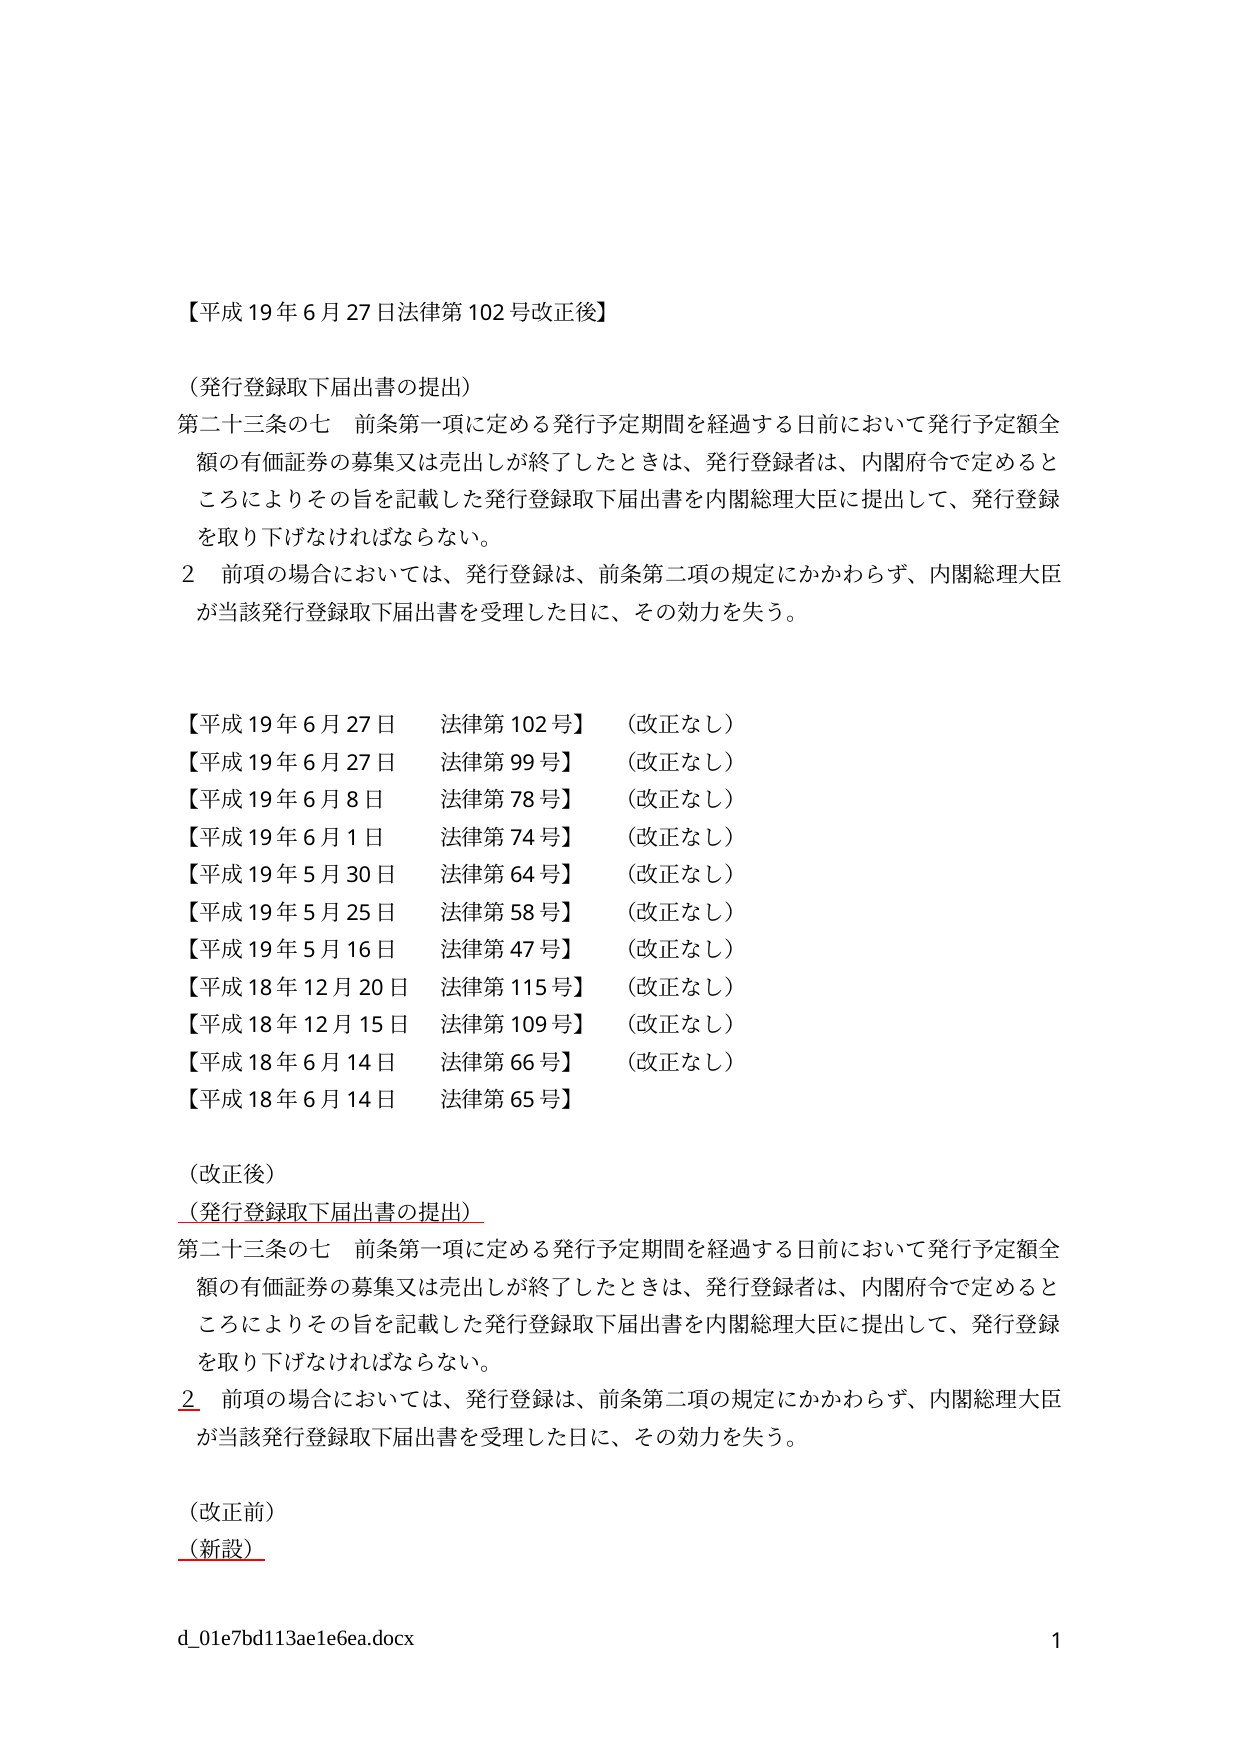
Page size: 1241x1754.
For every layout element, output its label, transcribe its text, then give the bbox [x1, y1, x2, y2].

text 【平成18年6月14日 法律第65号】 [177, 1079, 1063, 1117]
text ２ 前項の場合においては、発行登録は、前条第二項の規定にかかわらず、内閣総理大臣が当該発行登録取下届出書を受理した日に、その効力を失う。 [177, 554, 1063, 629]
text 【平成18年12月20日 法律第115号】 （改正なし） [177, 967, 1063, 1004]
text 第二十三条の七 前条第一項に定める発行予定期間を経過する日前において発行予定額全額の有価証券の募集又は売出しが終了したときは、発行登録者は、内閣府令で定めるところによりその旨を記載した発行登録取下届出書を内閣総理大臣に提出して、発行登録を取り下げなければならない。 [177, 404, 1063, 554]
text 【平成19年6月8日 法律第78号】 （改正なし） [177, 779, 1063, 817]
text （改正前） [177, 1492, 1063, 1529]
text 【平成19年6月27日 法律第102号】 （改正なし） [177, 704, 1063, 742]
text （新設） [177, 1529, 1063, 1567]
text ２ 前項の場合においては、発行登録は、前条第二項の規定にかかわらず、内閣総理大臣が当該発行登録取下届出書を受理した日に、その効力を失う。 [177, 1379, 1063, 1454]
text 【平成19年5月30日 法律第64号】 （改正なし） [177, 854, 1063, 892]
text 【平成19年6月27日法律第102号改正後】 [177, 292, 1063, 329]
text 【平成19年5月25日 法律第58号】 （改正なし） [177, 892, 1063, 929]
text 【平成19年6月1日 法律第74号】 （改正なし） [177, 817, 1063, 854]
text 【平成18年12月15日 法律第109号】 （改正なし） [177, 1004, 1063, 1042]
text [177, 1229, 1063, 1379]
text 【平成19年5月16日 法律第47号】 （改正なし） [177, 929, 1063, 967]
text 【平成18年6月14日 法律第66号】 （改正なし） [177, 1042, 1063, 1079]
text （改正後） [177, 1154, 1063, 1192]
text （発行登録取下届出書の提出） [177, 1192, 1063, 1229]
text 【平成19年6月27日 法律第99号】 （改正なし） [177, 742, 1063, 779]
text （発行登録取下届出書の提出） [177, 367, 1063, 404]
